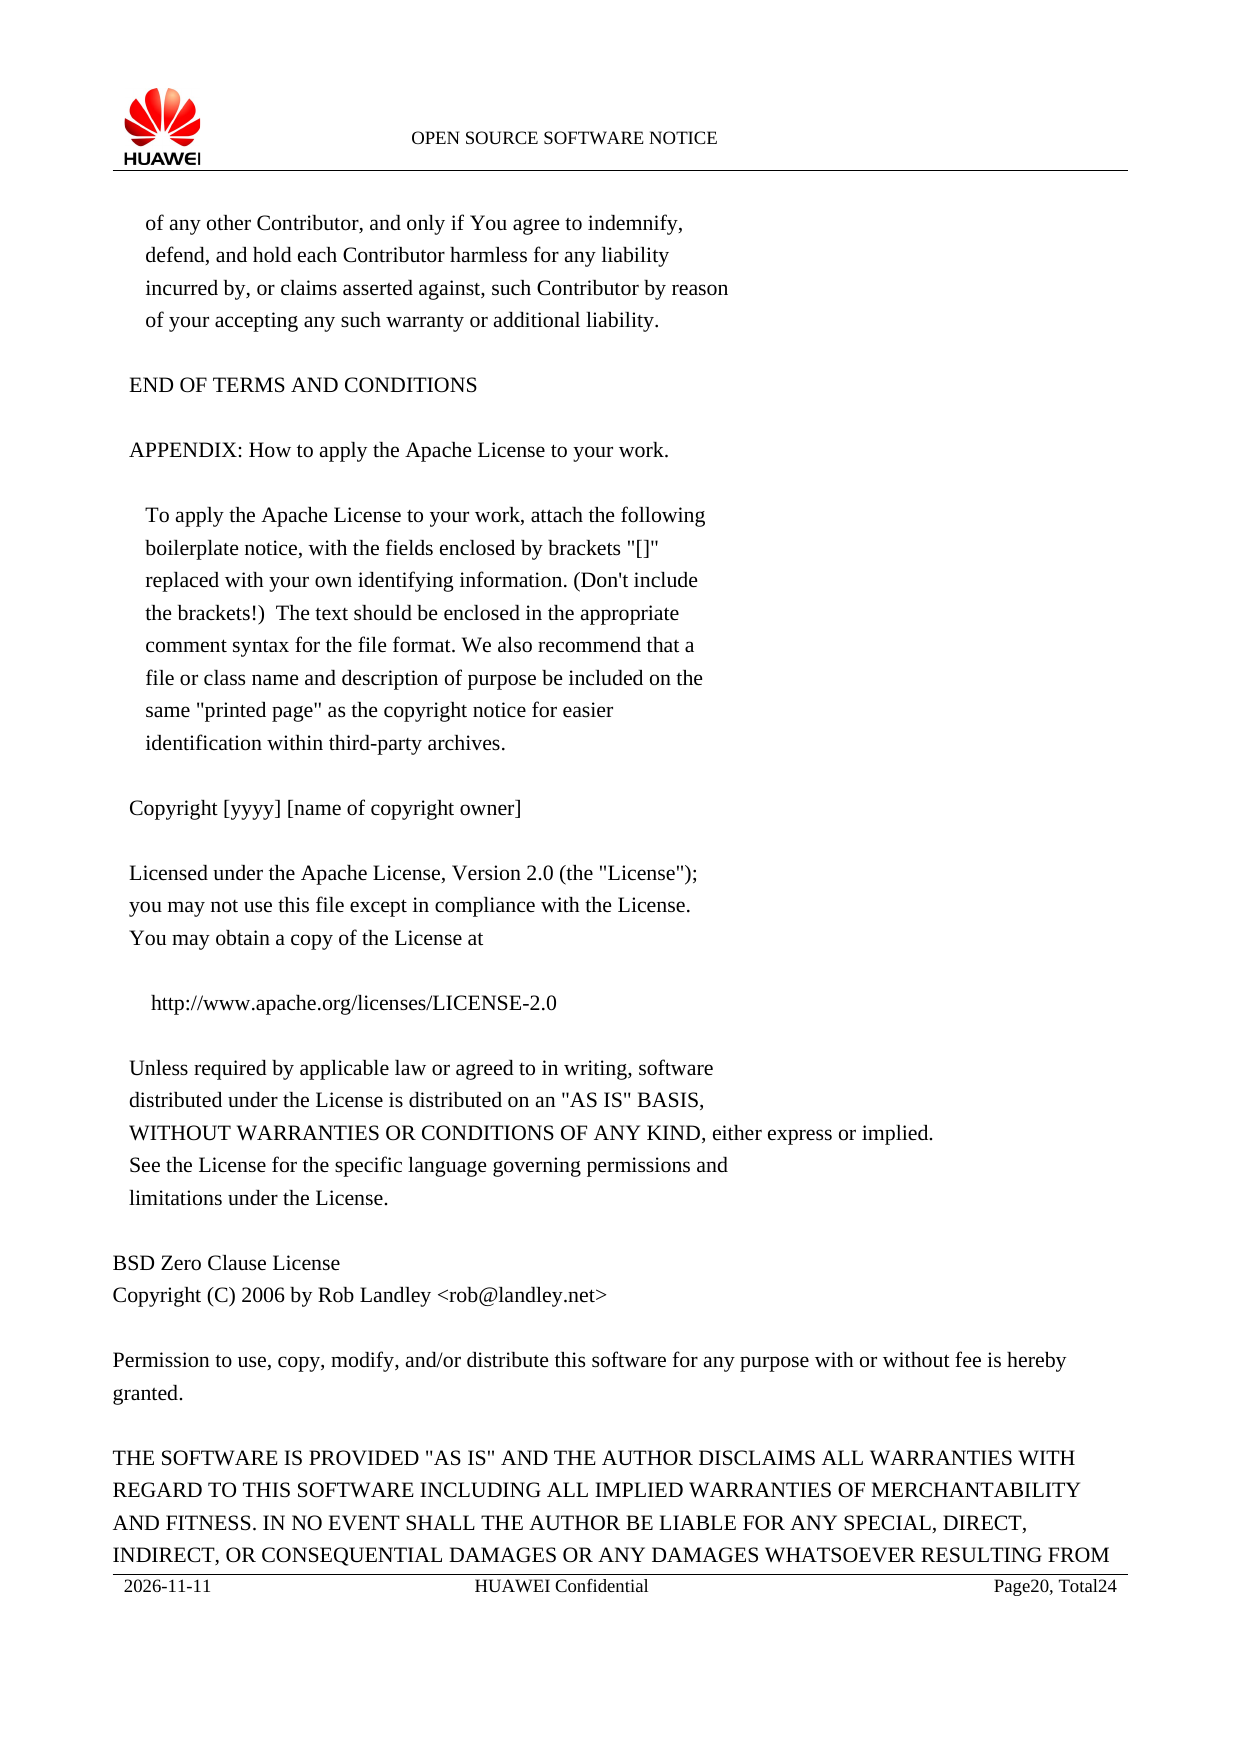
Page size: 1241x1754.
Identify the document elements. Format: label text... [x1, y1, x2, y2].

picture [124, 88, 201, 165]
